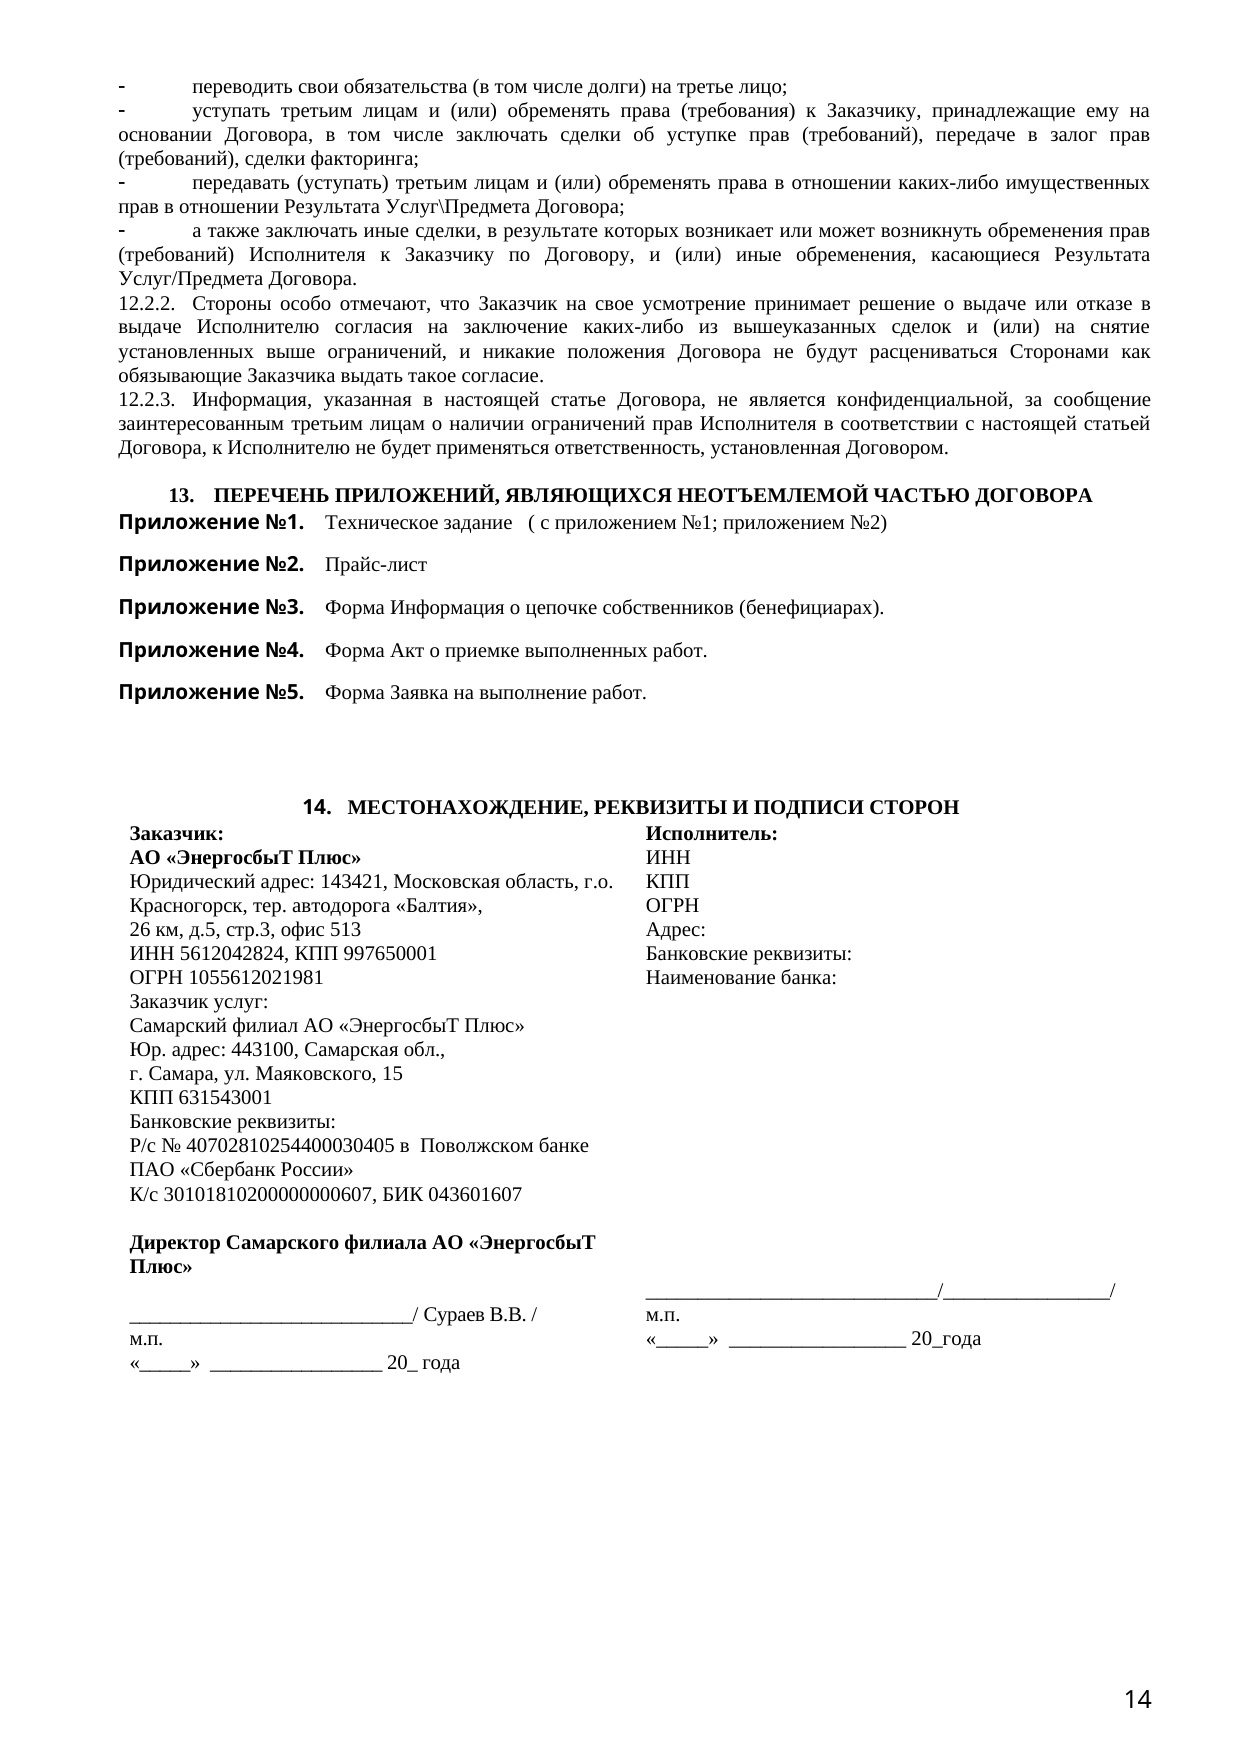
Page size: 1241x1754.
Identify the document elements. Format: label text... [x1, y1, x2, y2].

list Прайс-лист [118, 549, 1152, 578]
list Форма Информация о цепочке собственников (бенефициарах). [118, 592, 1152, 621]
list уступать третьим лицам и (или) обременять права (требования) к Заказчику, принадлежащие ему на основании Договора, в том числе заключать сделки об уступке прав (требований), передаче в залог прав (требований), сделки факторинга; [118, 98, 1152, 170]
table_header Исполнитель: ИНН КПП ОГРН Адрес: Банковские реквизиты: Наименование банка: ____________________________/________________/ м.п. «_____» _________________ 20_года [634, 821, 1151, 1374]
list МЕСТОНАХОЖДЕНИЕ, РЕКВИЗИТЫ И ПОДПИСИ СТОРОН [110, 792, 1152, 821]
list Форма Акт о приемке выполненных работ. [118, 635, 1152, 663]
list а также заключать иные сделки, в результате которых возникает или может возникнуть обременения прав (требований) Исполнителя к Заказчику по Договору, и (или) иные обременения, касающиеся Результата Услуг/Предмета Договора. [118, 218, 1152, 290]
list Техническое задание ( с приложением №1; приложением №2) [118, 507, 1152, 535]
list ПЕРЕЧЕНЬ ПРИЛОЖЕНИЙ, ЯВЛЯЮЩИХСЯ НЕОТЪЕМЛЕМОЙ ЧАСТЬЮ ДОГОВОРА [110, 483, 1152, 507]
list Форма Заявка на выполнение работ. [118, 677, 1152, 706]
list Информация, указанная в настоящей статье Договора, не является конфиденциальной, за сообщение заинтересованным третьим лицам о наличии ограничений прав Исполнителя в соответствии с настоящей статьей Договора, к Исполнителю не будет применяться ответственность, установленная Договором. [118, 387, 1152, 459]
list Стороны особо отмечают, что Заказчик на свое усмотрение принимает решение о выдаче или отказе в выдаче Исполнителю согласия на заключение каких-либо из вышеуказанных сделок и (или) на снятие установленных выше ограничений, и никакие положения Договора не будут расцениваться Сторонами как обязывающие Заказчика выдать такое согласие. [118, 290, 1152, 387]
table_header Заказчик: АО «ЭнергосбыТ Плюс» Юридический адрес: 143421, Московская область, г.о. Красногорск, тер. автодорога «Балтия», 26 км, д.5, стр.3, офис 513 ИНН 5612042824, КПП 997650001 ОГРН 1055612021981 Заказчик услуг: Самарский филиал АО «ЭнергосбыТ Плюс» Юр. адрес: 443100, Самарская обл., г. Самара, ул. Маяковского, 15 КПП 631543001 Банковские реквизиты: Р/с № 40702810254400030405 в Поволжском банке ПАО «Сбербанк России» К/с 30101810200000000607, БИК 043601607 Директор Самарского филиала АО «ЭнергосбыТ Плюс» ____________________________/ Сураев В.В. / м.п. «_____» _________________ 20_ года [118, 821, 634, 1374]
list передавать (уступать) третьим лицам и (или) обременять права в отношении каких-либо имущественных прав в отношении Результата Услуг\Предмета Договора; [118, 170, 1152, 218]
list переводить свои обязательства (в том числе долги) на третье лицо; [118, 74, 1152, 98]
